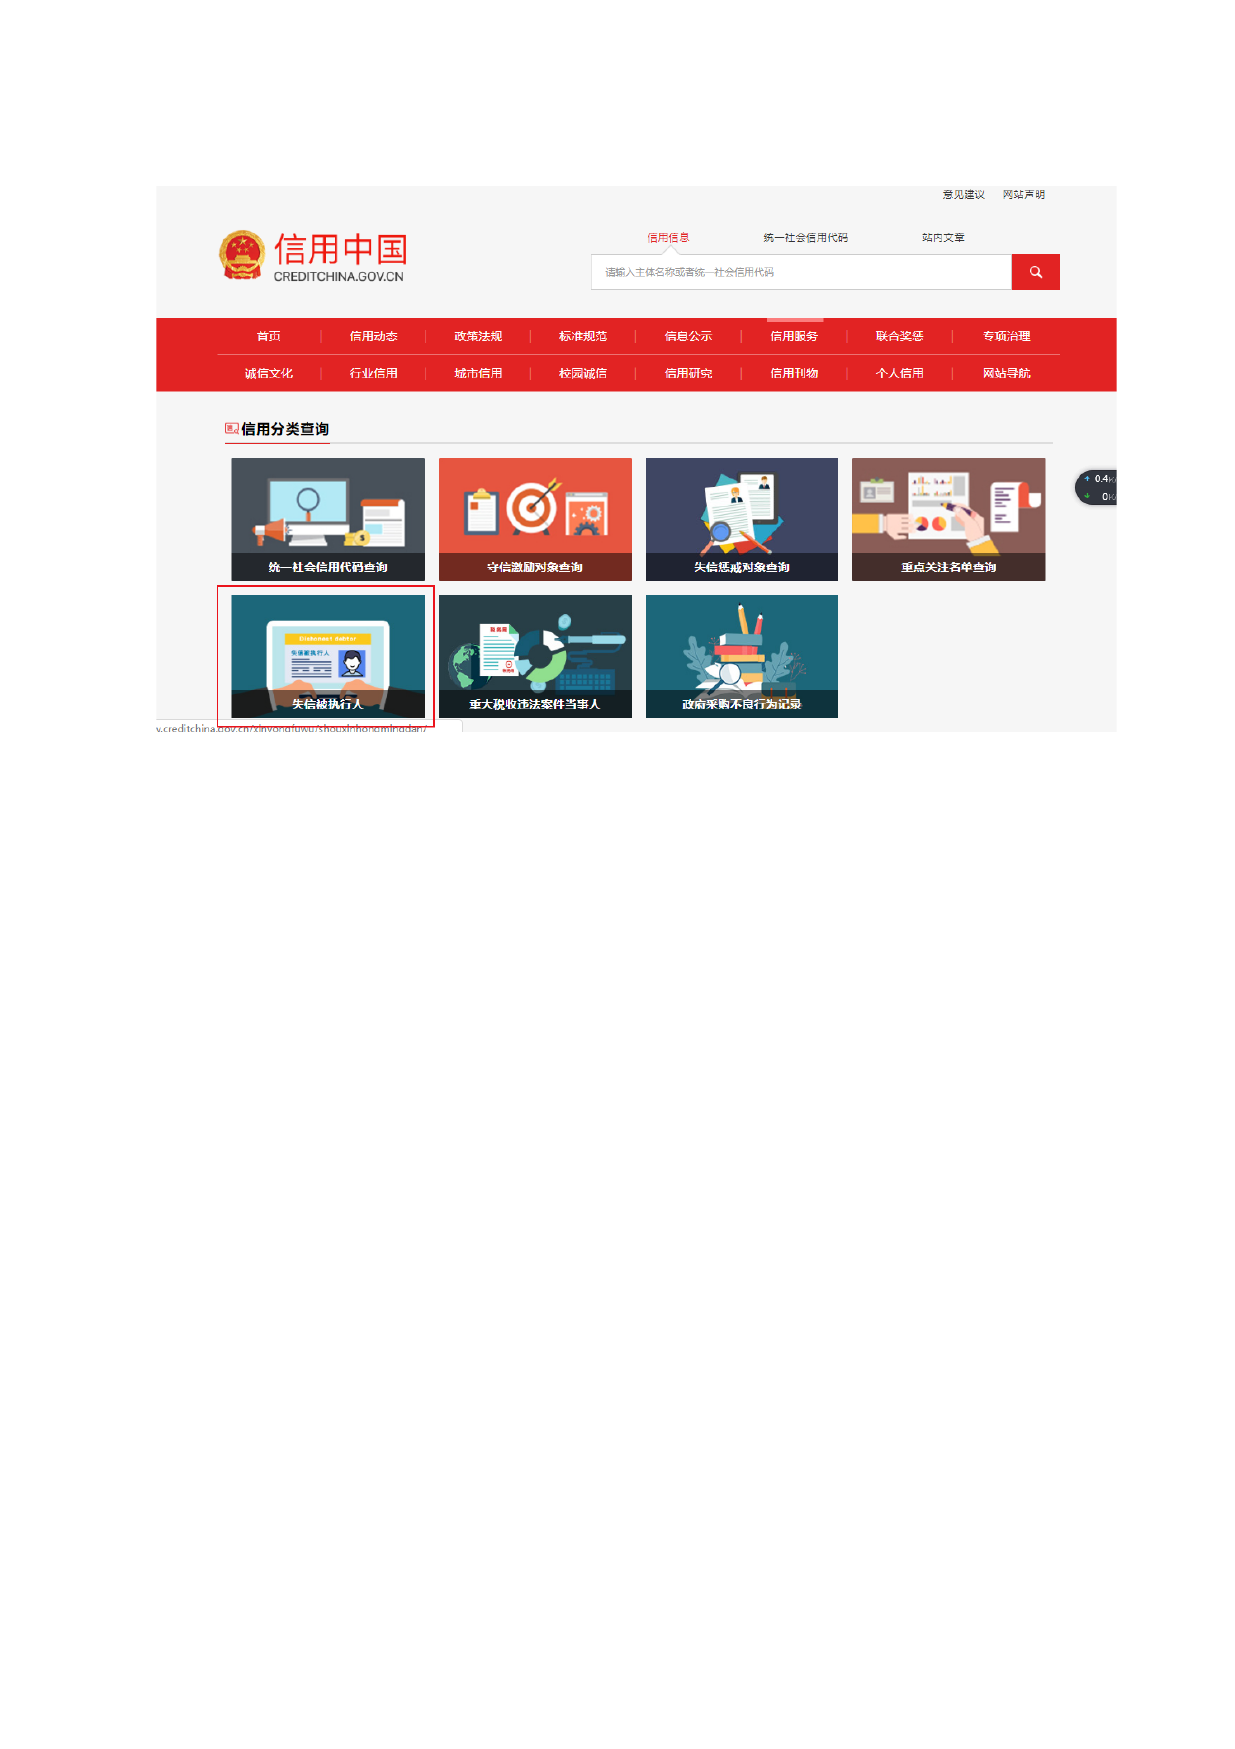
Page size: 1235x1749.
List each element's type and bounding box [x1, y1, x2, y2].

picture [156, 186, 1117, 732]
